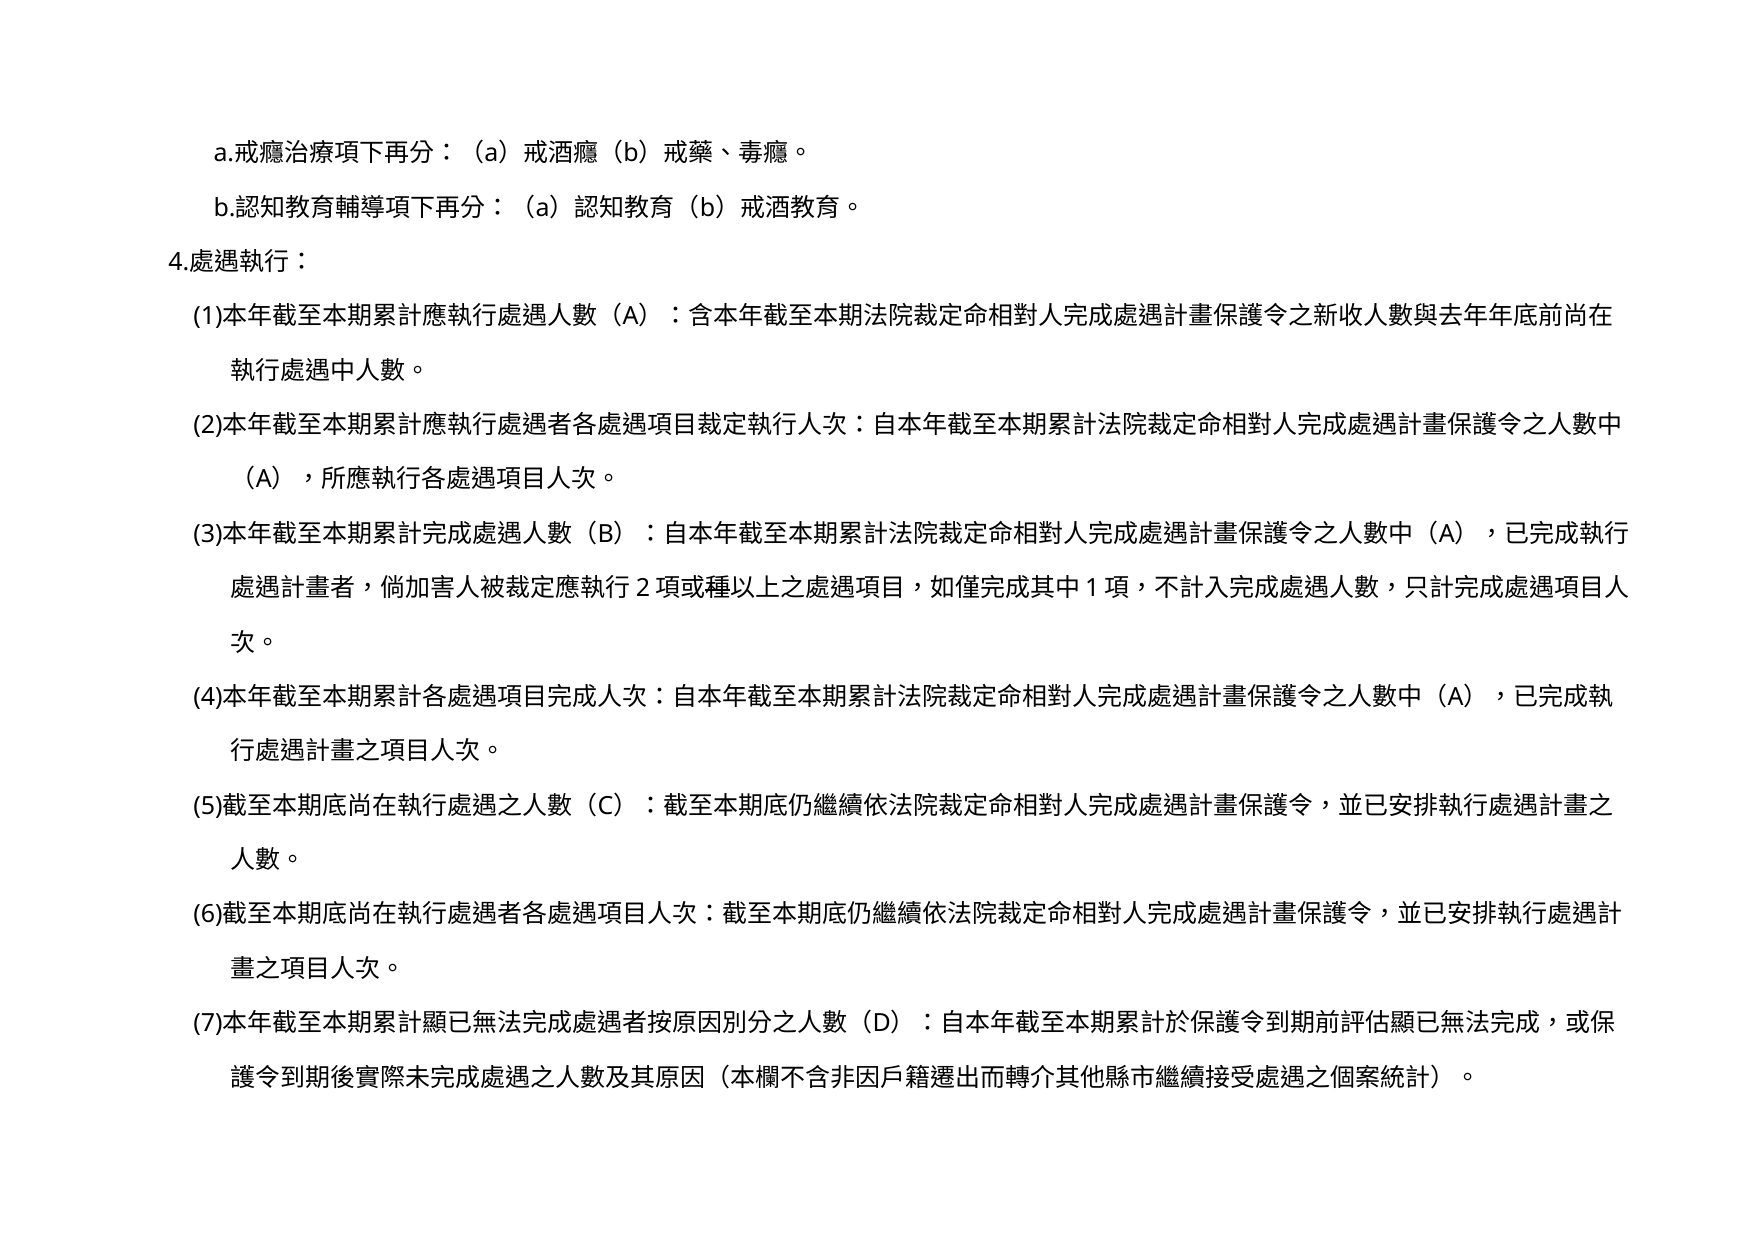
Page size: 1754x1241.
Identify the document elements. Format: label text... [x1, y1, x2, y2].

text 4.處遇執行： [168, 241, 1636, 278]
text (2)本年截至本期累計應執行處遇者各處遇項目裁定執行人次：自本年截至本期累計法院裁定命相對人完成處遇計畫保護令之人數中（A），所應執行各處遇項目人次。 [193, 404, 1636, 495]
text (3)本年截至本期累計完成處遇人數（B）：自本年截至本期累計法院裁定命相對人完成處遇計畫保護令之人數中（A），已完成執行處遇計畫者，倘加害人被裁定應執行2項或種以上之處遇項目，如僅完成其中1項，不計入完成處遇人數，只計完成處遇項目人次。 [193, 513, 1636, 658]
text (4)本年截至本期累計各處遇項目完成人次：自本年截至本期累計法院裁定命相對人完成處遇計畫保護令之人數中（A），已完成執行處遇計畫之項目人次。 [193, 676, 1636, 767]
text b.認知教育輔導項下再分：（a）認知教育（b）戒酒教育。 [213, 187, 1636, 223]
text (1)本年截至本期累計應執行處遇人數（A）：含本年截至本期法院裁定命相對人完成處遇計畫保護令之新收人數與去年年底前尚在執行處遇中人數。 [193, 296, 1636, 386]
text (5)截至本期底尚在執行處遇之人數（C）：截至本期底仍繼續依法院裁定命相對人完成處遇計畫保護令，並已安排執行處遇計畫之人數。 [193, 785, 1636, 876]
text (7)本年截至本期累計顯已無法完成處遇者按原因別分之人數（D）：自本年截至本期累計於保護令到期前評估顯已無法完成，或保護令到期後實際未完成處遇之人數及其原因（本欄不含非因戶籍遷出而轉介其他縣市繼續接受處遇之個案統計）。 [193, 1003, 1636, 1093]
text (6)截至本期底尚在執行處遇者各處遇項目人次：截至本期底仍繼續依法院裁定命相對人完成處遇計畫保護令，並已安排執行處遇計畫之項目人次。 [193, 894, 1636, 984]
text a.戒癮治療項下再分：（a）戒酒癮（b）戒藥、毒癮。 [213, 133, 1636, 169]
